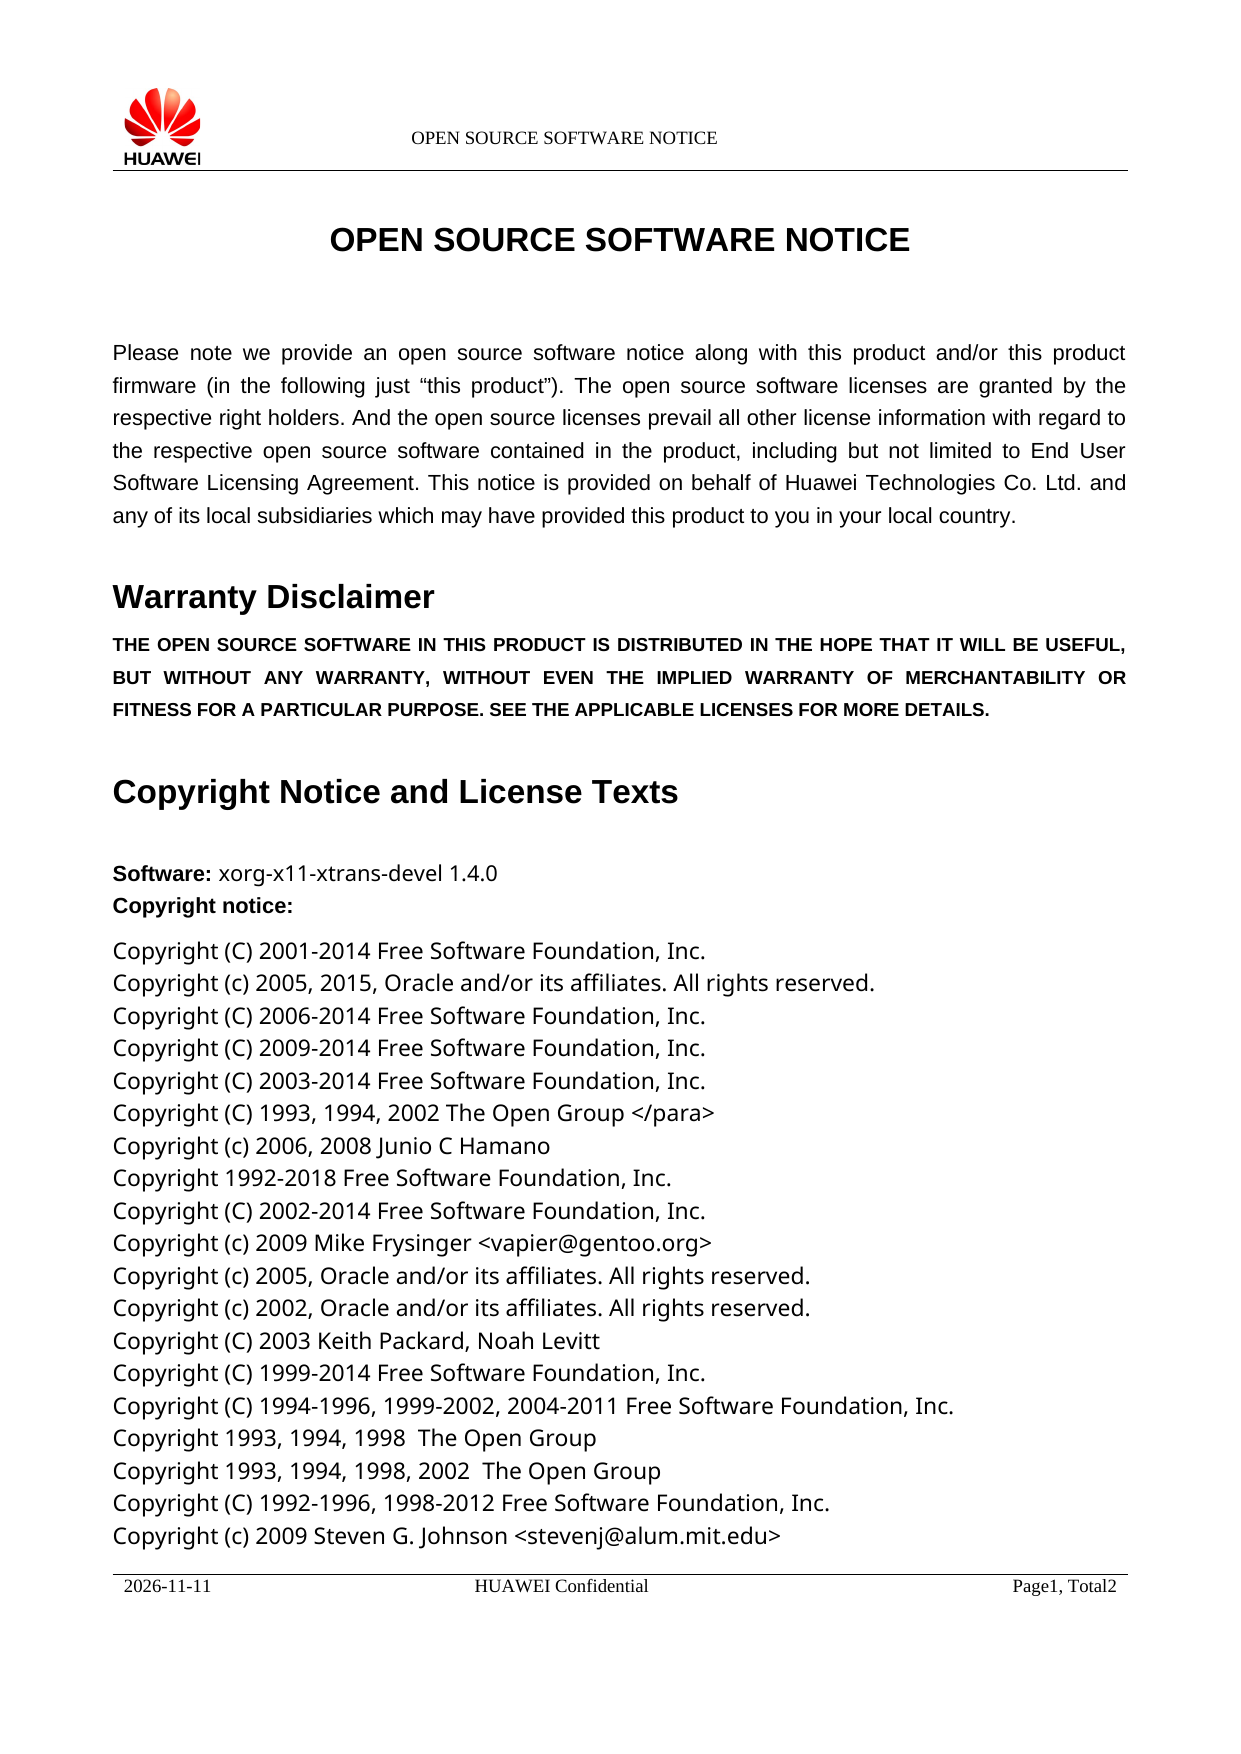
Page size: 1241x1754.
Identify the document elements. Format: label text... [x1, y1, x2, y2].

text The open source software in this product is distributed in the hope that it will be useful, but WITHOUT ANY WARRANTY, without even the implied warranty of MERCHANTABILITY or FITNESS FOR A PARTICULAR PURPOSE. See the applicable licenses for more details. [112, 629, 1128, 726]
text OPEN SOURCE SOFTWARE NOTICE [112, 206, 1128, 271]
text Copyright Notice and License Texts [112, 759, 1128, 824]
text Warranty Disclaimer [112, 564, 1128, 629]
text Copyright notice: [112, 889, 1128, 921]
picture [124, 88, 201, 165]
text Please note we provide an open source software notice along with this product and/or this product firmware (in the following just “this product”). The open source software licenses are granted by the respective right holders. And the open source licenses prevail all other license information with regard to the respective open source software contained in the product, including but not limited to End User Software Licensing Agreement. This notice is provided on behalf of Huawei Technologies Co. Ltd. and any of its local subsidiaries which may have provided this product to you in your local country. [112, 336, 1128, 531]
title Software: xorg-x11-xtrans-devel 1.4.0 [112, 856, 1128, 889]
